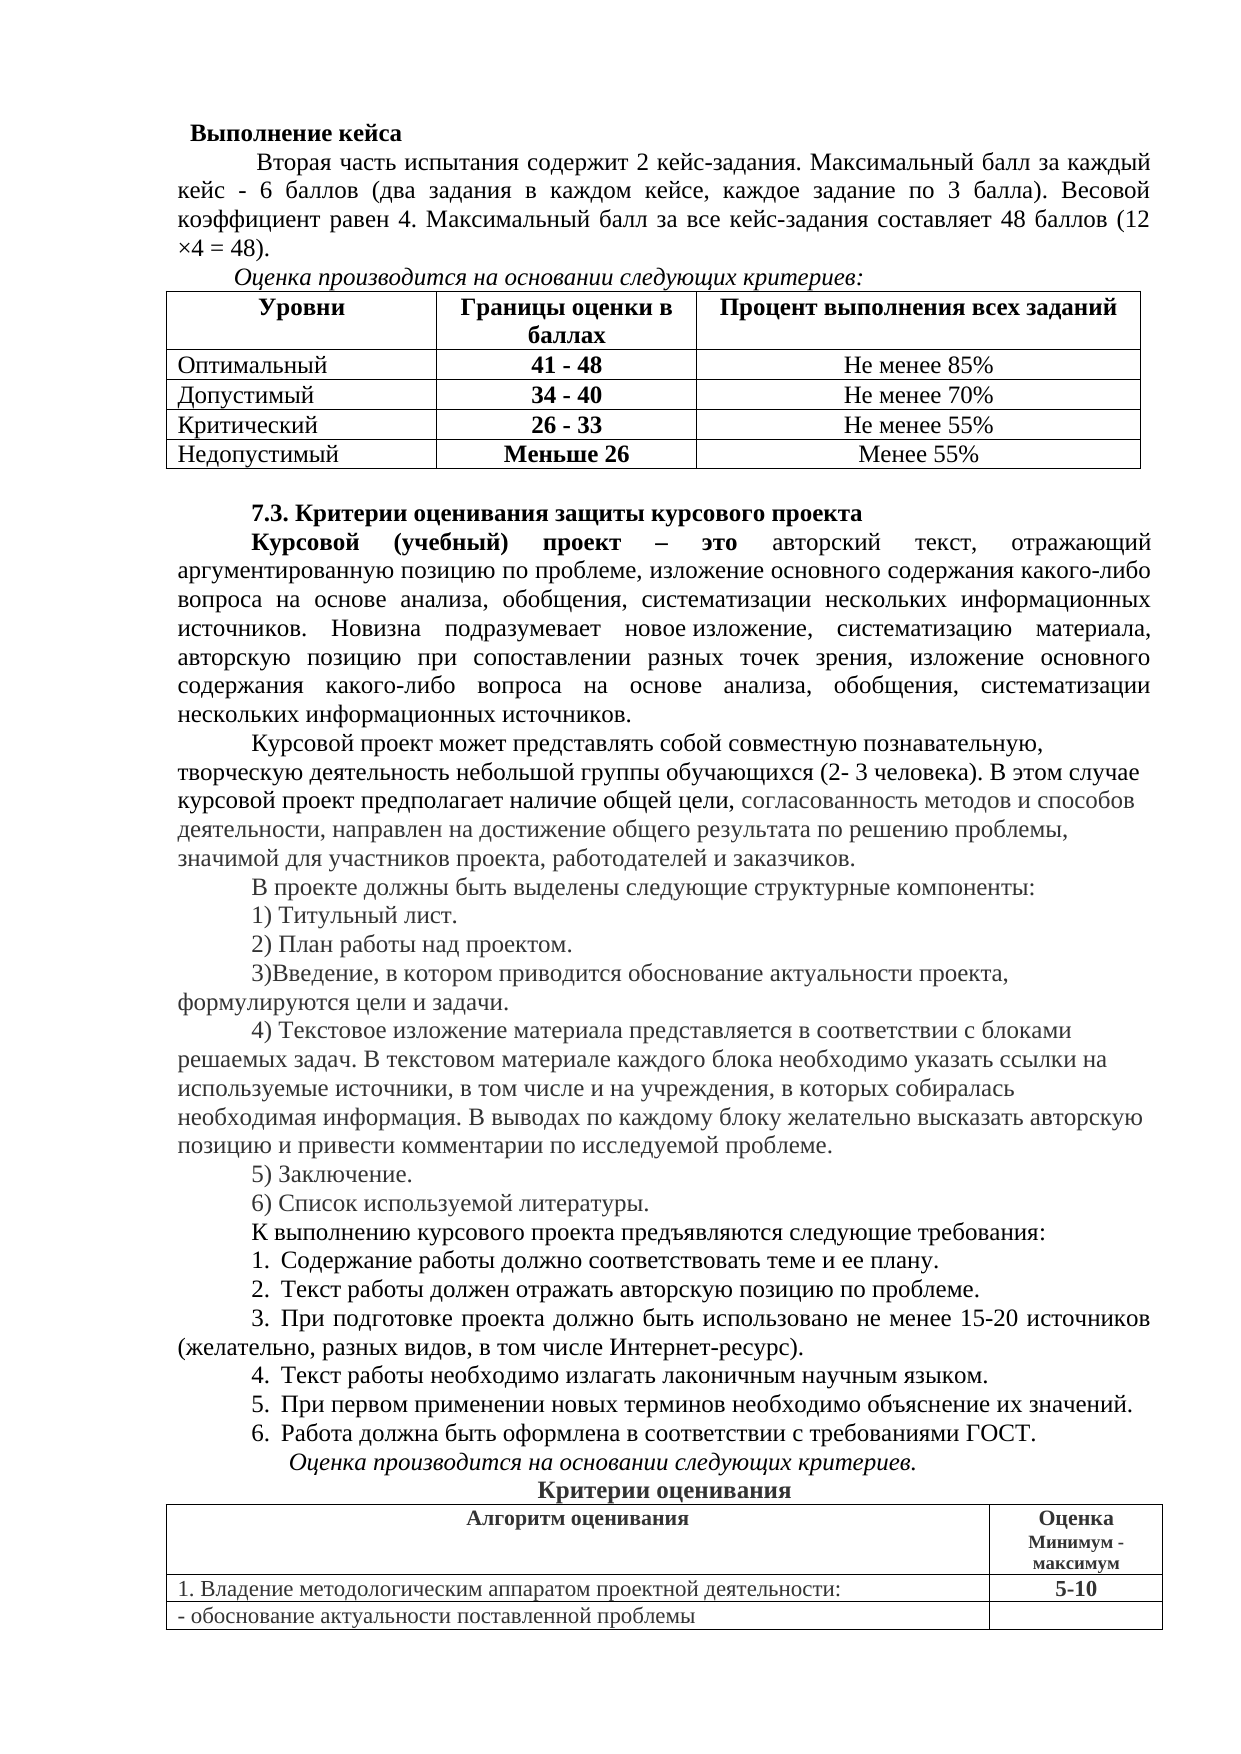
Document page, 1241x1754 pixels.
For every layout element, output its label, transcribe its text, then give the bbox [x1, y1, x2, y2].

table_cell [990, 1602, 1162, 1628]
list При подготовке проекта должно быть использовано не менее 15-20 источников (желательно, разных видов, в том числе Интернет-ресурс). [177, 1303, 1152, 1361]
text 5) Заключение. [177, 1159, 1152, 1188]
text Курсовой проект может представлять собой совместную познавательную, творческую деятельность небольшой группы обучающихся (2- 3 человека). В этом случае курсовой проект предполагает наличие общей цели, согласованность методов и способов деятельности, направлен на достижение общего результата по решению проблемы, значимой для участников проекта, работодателей и заказчиков. [177, 728, 1152, 872]
table_cell Допустимый [167, 380, 436, 409]
table_cell Не менее 70% [697, 380, 1140, 409]
table_cell Не менее 55% [697, 410, 1140, 438]
text Курсовой (учебный) проект – это авторский текст, отражающий аргументированную позицию по проблеме, изложение основного содержания какого-либо вопроса на основе анализа, обобщения, систематизации нескольких информационных источников. Новизна подразумевает новое изложение, систематизацию материала, авторскую позицию при сопоставлении разных точек зрения, изложение основного содержания какого-либо вопроса на основе анализа, обобщения, систематизации нескольких информационных источников. [177, 527, 1152, 728]
text Оценка производится на основании следующих критериев: [177, 262, 1152, 291]
text 3)Введение, в котором приводится обоснование актуальности проекта, формулируются цели и задачи. [177, 958, 1152, 1016]
table_header Процент выполнения всех заданий [697, 292, 1140, 349]
list При первом применении новых терминов необходимо объяснение их значений. [177, 1389, 1152, 1418]
text Оценка производится на основании следующих критериев. [288, 1447, 1152, 1476]
list Работа должна быть оформлена в соответствии с требованиями ГОСТ. [177, 1418, 1152, 1447]
list Текст работы должен отражать авторскую позицию по проблеме. [177, 1274, 1152, 1303]
text 4) Текстовое изложение материала представляется в соответствии с блоками решаемых задач. В текстовом материале каждого блока необходимо указать ссылки на используемые источники, в том числе и на учреждения, в которых собиралась необходимая информация. В выводах по каждому блоку желательно высказать авторскую позицию и привести комментарии по исследуемой проблеме. [177, 1016, 1152, 1159]
table_cell 41 - 48 [437, 350, 696, 379]
table_cell Недопустимый [167, 440, 436, 468]
table_cell Критический [167, 410, 436, 438]
table_cell 5-10 [990, 1575, 1162, 1601]
table_cell - обоснование актуальности поставленной проблемы [167, 1602, 989, 1628]
table_header Алгоритм оценивания [167, 1505, 989, 1574]
text Критерии оценивания [177, 1476, 1152, 1504]
table_cell 34 - 40 [437, 380, 696, 409]
text 6) Список используемой литературы. [177, 1188, 1152, 1217]
table_cell Менее 55% [697, 440, 1140, 468]
table_cell 26 - 33 [437, 410, 696, 438]
text Выполнение кейса [177, 118, 1152, 147]
table_cell Не менее 85% [697, 350, 1140, 379]
text 7.3. Критерии оценивания защиты курсового проекта [177, 498, 1152, 527]
text Вторая часть испытания содержит 2 кейс-задания. Максимальный балл за каждый кейс - 6 баллов (два задания в каждом кейсе, каждое задание по 3 балла). Весовой коэффициент равен 4. Максимальный балл за все кейс-задания составляет 48 баллов (12 ×4 = 48). [177, 147, 1152, 262]
table_cell Меньше 26 [437, 440, 696, 468]
text 2) План работы над проектом. [177, 929, 1152, 958]
table_header Уровни [167, 292, 436, 349]
list Содержание работы должно соответствовать теме и ее плану. [177, 1246, 1152, 1274]
list Текст работы необходимо излагать лаконичным научным языком. [177, 1361, 1152, 1389]
table_cell Оптимальный [167, 350, 436, 379]
table_header Границы оценки в баллах [437, 292, 696, 349]
text 1) Титульный лист. [177, 901, 1152, 929]
table_header Оценка Минимум - максимум [990, 1505, 1162, 1574]
text В проекте должны быть выделены следующие структурные компоненты: [177, 872, 1152, 901]
text К выполнению курсового проекта предъявляются следующие требования: [177, 1217, 1152, 1246]
table_cell 1. Владение методологическим аппаратом проектной деятельности: [167, 1575, 989, 1601]
